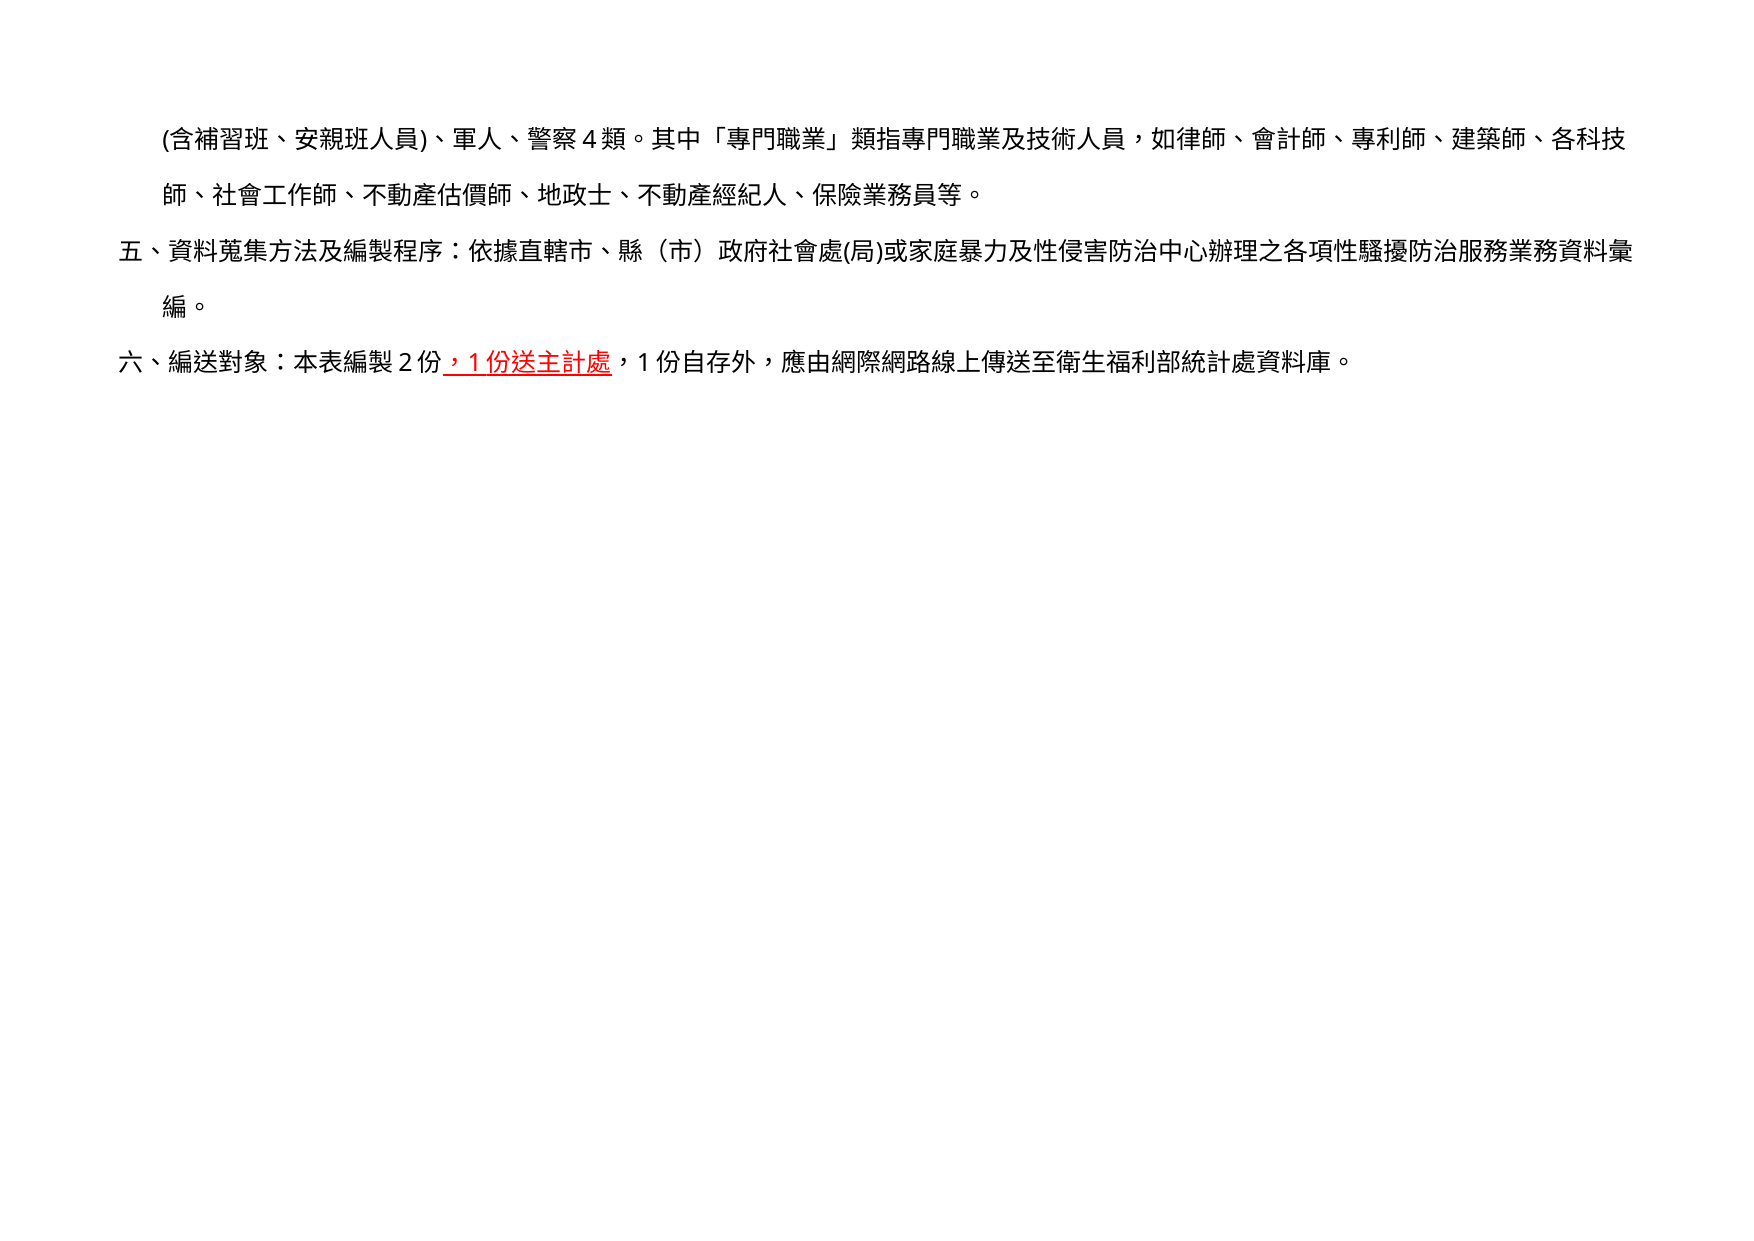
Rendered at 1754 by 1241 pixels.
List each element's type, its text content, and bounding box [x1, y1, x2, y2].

text 六、編送對象：本表編製2份，1份送主計處，1份自存外，應由網際網路線上傳送至衛生福利部統計處資料庫。 [118, 342, 1636, 380]
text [146, 118, 1636, 212]
text 五、資料蒐集方法及編製程序：依據直轄市、縣（市）政府社會處(局)或家庭暴力及性侵害防治中心辦理之各項性騷擾防治服務業務資料彙編。 [118, 230, 1636, 324]
